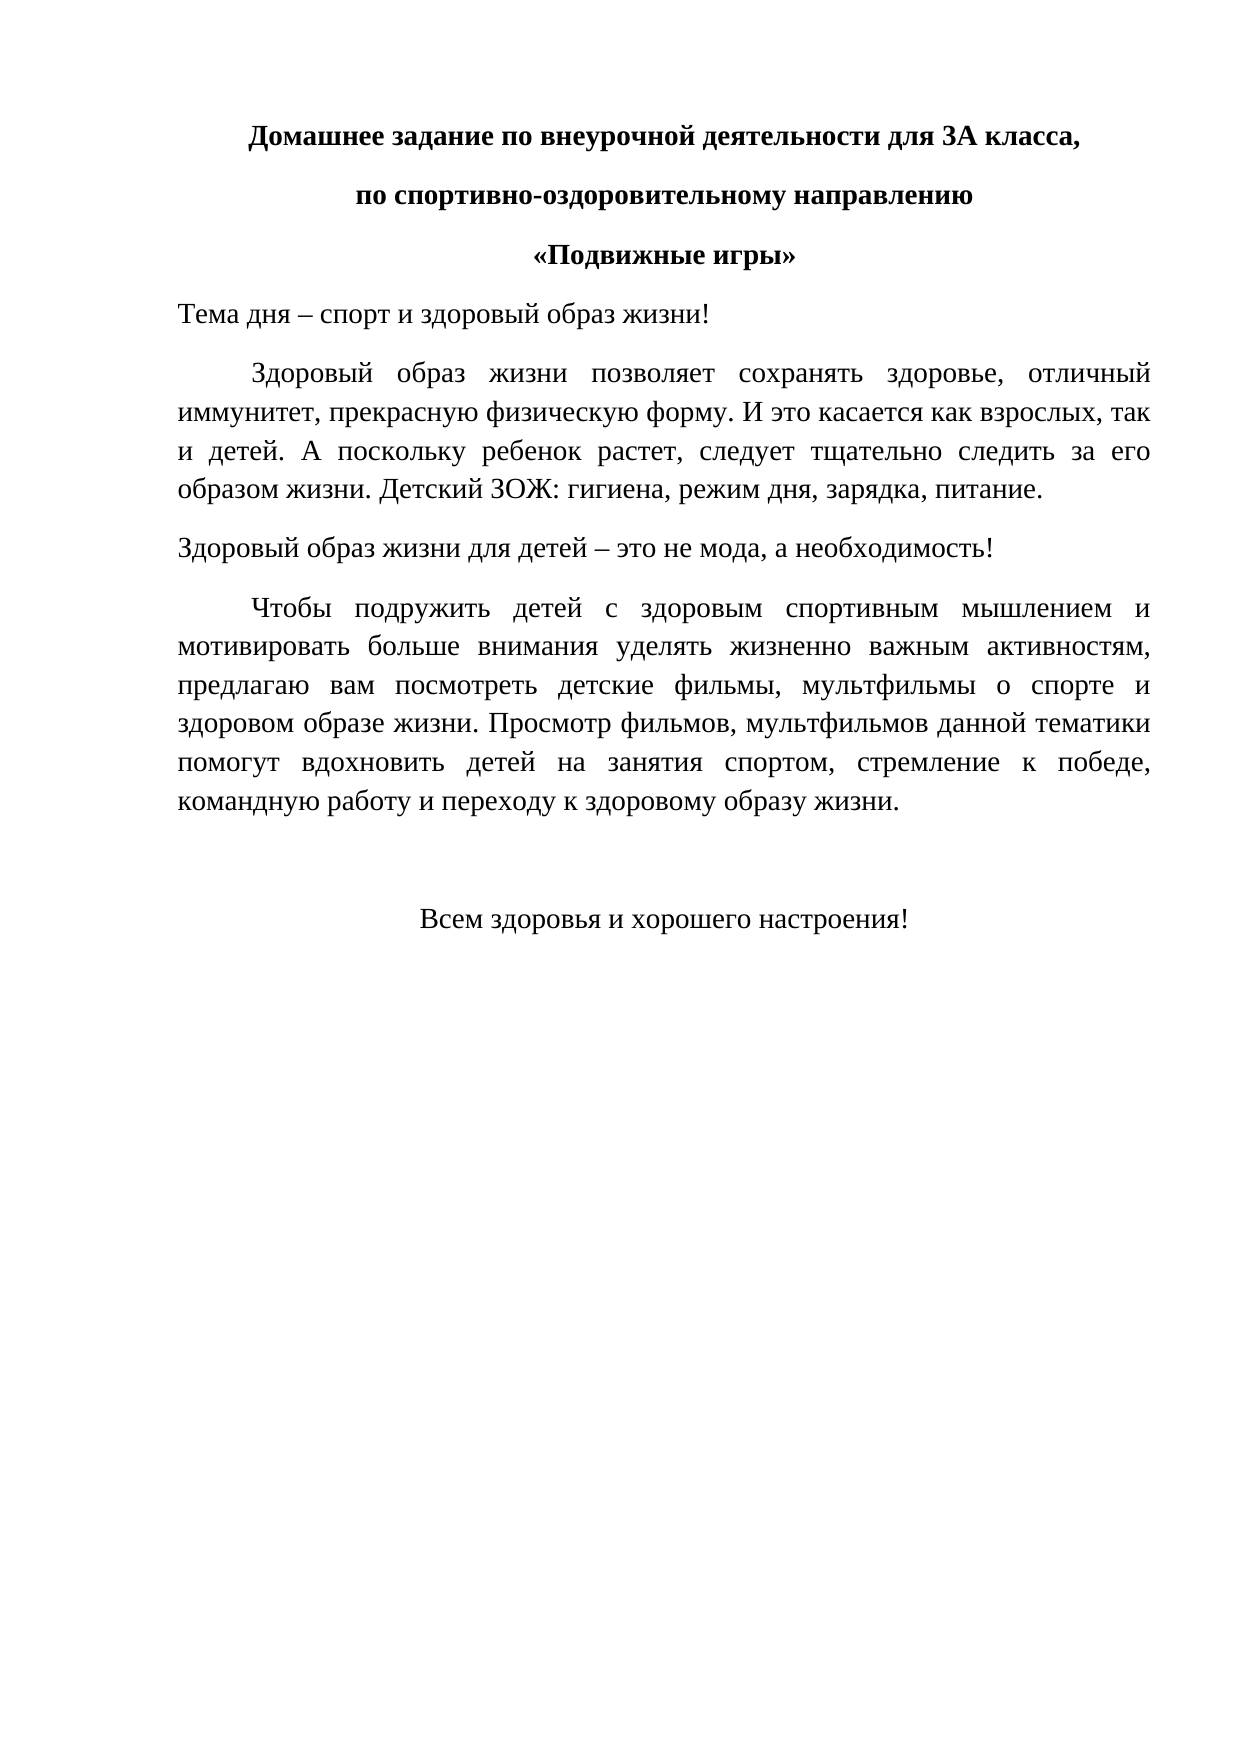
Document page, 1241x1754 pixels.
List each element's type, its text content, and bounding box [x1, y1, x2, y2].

text Тема дня – спорт и здоровый образ жизни! [177, 296, 1152, 330]
text Домашнее задание по внеурочной деятельности для 3А класса, [177, 118, 1152, 152]
text «Подвижные игры» [177, 237, 1152, 270]
text по спортивно-оздоровительному направлению [177, 177, 1152, 211]
text Всем здоровья и хорошего настроения! [177, 901, 1152, 935]
text Здоровый образ жизни для детей – это не мода, а необходимость! [177, 531, 1152, 564]
text Здоровый образ жизни позволяет сохранять здоровье, отличный иммунитет, прекрасную физическую форму. И это касается как взрослых, так и детей. А поскольку ребенок растет, следует тщательно следить за его образом жизни. Детский ЗОЖ: гигиена, режим дня, зарядка, питание. [177, 356, 1152, 505]
text Чтобы подружить детей с здоровым спортивным мышлением и мотивировать больше внимания уделять жизненно важным активностям, предлагаю вам посмотреть детские фильмы, мультфильмы о спорте и здоровом образе жизни. Просмотр фильмов, мультфильмов данной тематики помогут вдохновить детей на занятия спортом, стремление к победе, командную работу и переходу к здоровому образу жизни. [177, 590, 1152, 816]
